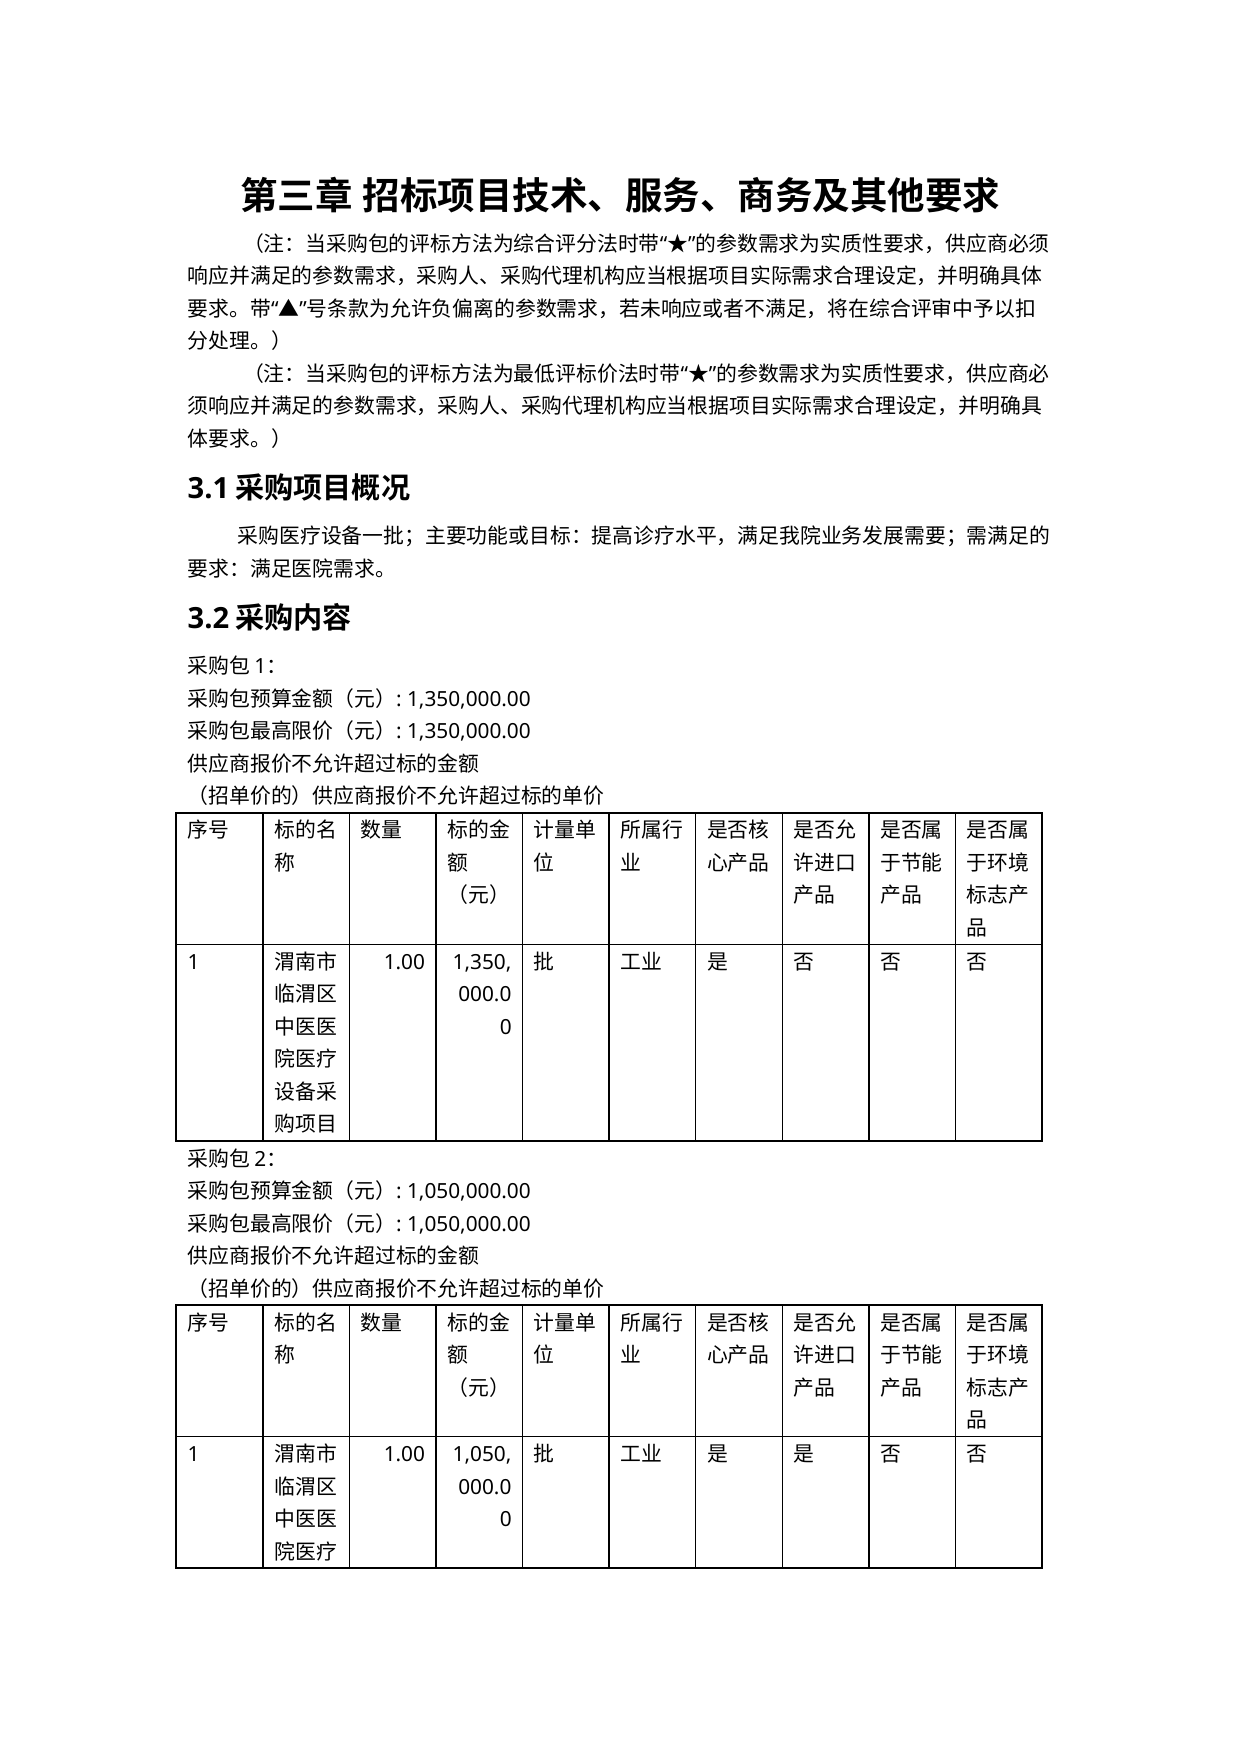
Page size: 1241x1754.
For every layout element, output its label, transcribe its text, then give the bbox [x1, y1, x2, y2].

table_cell 1 [177, 945, 262, 1140]
table_header 是否属于节能产品 [870, 1306, 955, 1436]
table_header 是否属于环境标志产品 [956, 814, 1041, 943]
text （注：当采购包的评标方法为最低评标价法时带“★”的参数需求为实质性要求，供应商必须响应并满足的参数需求，采购人、采购代理机构应当根据项目实际需求合理设定，并明确具体要求。） [187, 357, 1053, 454]
text （招单价的）供应商报价不允许超过标的单价 [187, 1272, 1053, 1304]
table_header 是否核心产品 [696, 814, 782, 943]
table_header 是否允许进口产品 [783, 1306, 868, 1436]
table_cell 否 [870, 1437, 955, 1567]
text 采购包1： [187, 649, 1053, 682]
text 第三章 招标项目技术、服务、商务及其他要求 [187, 162, 1053, 227]
table_header 是否属于环境标志产品 [956, 1306, 1041, 1436]
text 采购包预算金额（元）: 1,350,000.00 [187, 682, 1053, 714]
table_header 是否核心产品 [696, 1306, 782, 1436]
table_header 标的名称 [264, 814, 349, 943]
table_header 标的金额 （元） [437, 1306, 522, 1436]
table_cell 是 [696, 945, 782, 1140]
table_header 数量 [350, 1306, 435, 1436]
table_cell 批 [523, 1437, 608, 1567]
table_cell 渭南市临渭区中医医院医疗设备采购项目 [264, 1437, 349, 1567]
table_header 是否允许进口产品 [783, 814, 868, 943]
table_cell 1,050,000.00 [437, 1437, 522, 1567]
table_cell 否 [956, 1437, 1041, 1567]
text 采购包2： [187, 1142, 1053, 1174]
text （注：当采购包的评标方法为综合评分法时带“★”的参数需求为实质性要求，供应商必须响应并满足的参数需求，采购人、采购代理机构应当根据项目实际需求合理设定，并明确具体要求。带“▲”号条款为允许负偏离的参数需求，若未响应或者不满足，将在综合评审中予以扣分处理。） [187, 227, 1053, 357]
table_cell 否 [783, 945, 868, 1140]
table_cell 工业 [610, 1437, 695, 1567]
table_header 序号 [177, 1306, 262, 1436]
text 采购医疗设备一批；主要功能或目标：提高诊疗水平，满足我院业务发展需要；需满足的要求：满足医院需求。 [187, 519, 1053, 584]
text 采购包最高限价（元）: 1,350,000.00 [187, 714, 1053, 747]
text 供应商报价不允许超过标的金额 [187, 747, 1053, 779]
table_header 计量单位 [523, 814, 608, 943]
table_cell 是 [783, 1437, 868, 1567]
table_header 数量 [350, 814, 435, 943]
table_header 所属行业 [610, 1306, 695, 1436]
table_header 标的名称 [264, 1306, 349, 1436]
table_header 是否属于节能产品 [870, 814, 955, 943]
table_cell 1.00 [350, 1437, 435, 1567]
table_cell 是 [696, 1437, 782, 1567]
table_header 标的金额 （元） [437, 814, 522, 943]
table_cell 1,350,000.00 [437, 945, 522, 1140]
table_cell 批 [523, 945, 608, 1140]
table_cell 1 [177, 1437, 262, 1567]
table_cell 工业 [610, 945, 695, 1140]
text 采购包预算金额（元）: 1,050,000.00 [187, 1174, 1053, 1207]
text 供应商报价不允许超过标的金额 [187, 1239, 1053, 1272]
text （招单价的）供应商报价不允许超过标的单价 [187, 779, 1053, 812]
table_header 所属行业 [610, 814, 695, 943]
table_cell 渭南市临渭区中医医院医疗设备采购项目 [264, 945, 349, 1140]
table_header 序号 [177, 814, 262, 943]
text 3.2采购内容 [187, 584, 1053, 649]
table_cell 否 [956, 945, 1041, 1140]
table_header 计量单位 [523, 1306, 608, 1436]
table_cell 1.00 [350, 945, 435, 1140]
table_cell 否 [870, 945, 955, 1140]
text 3.1采购项目概况 [187, 454, 1053, 519]
text 采购包最高限价（元）: 1,050,000.00 [187, 1207, 1053, 1239]
